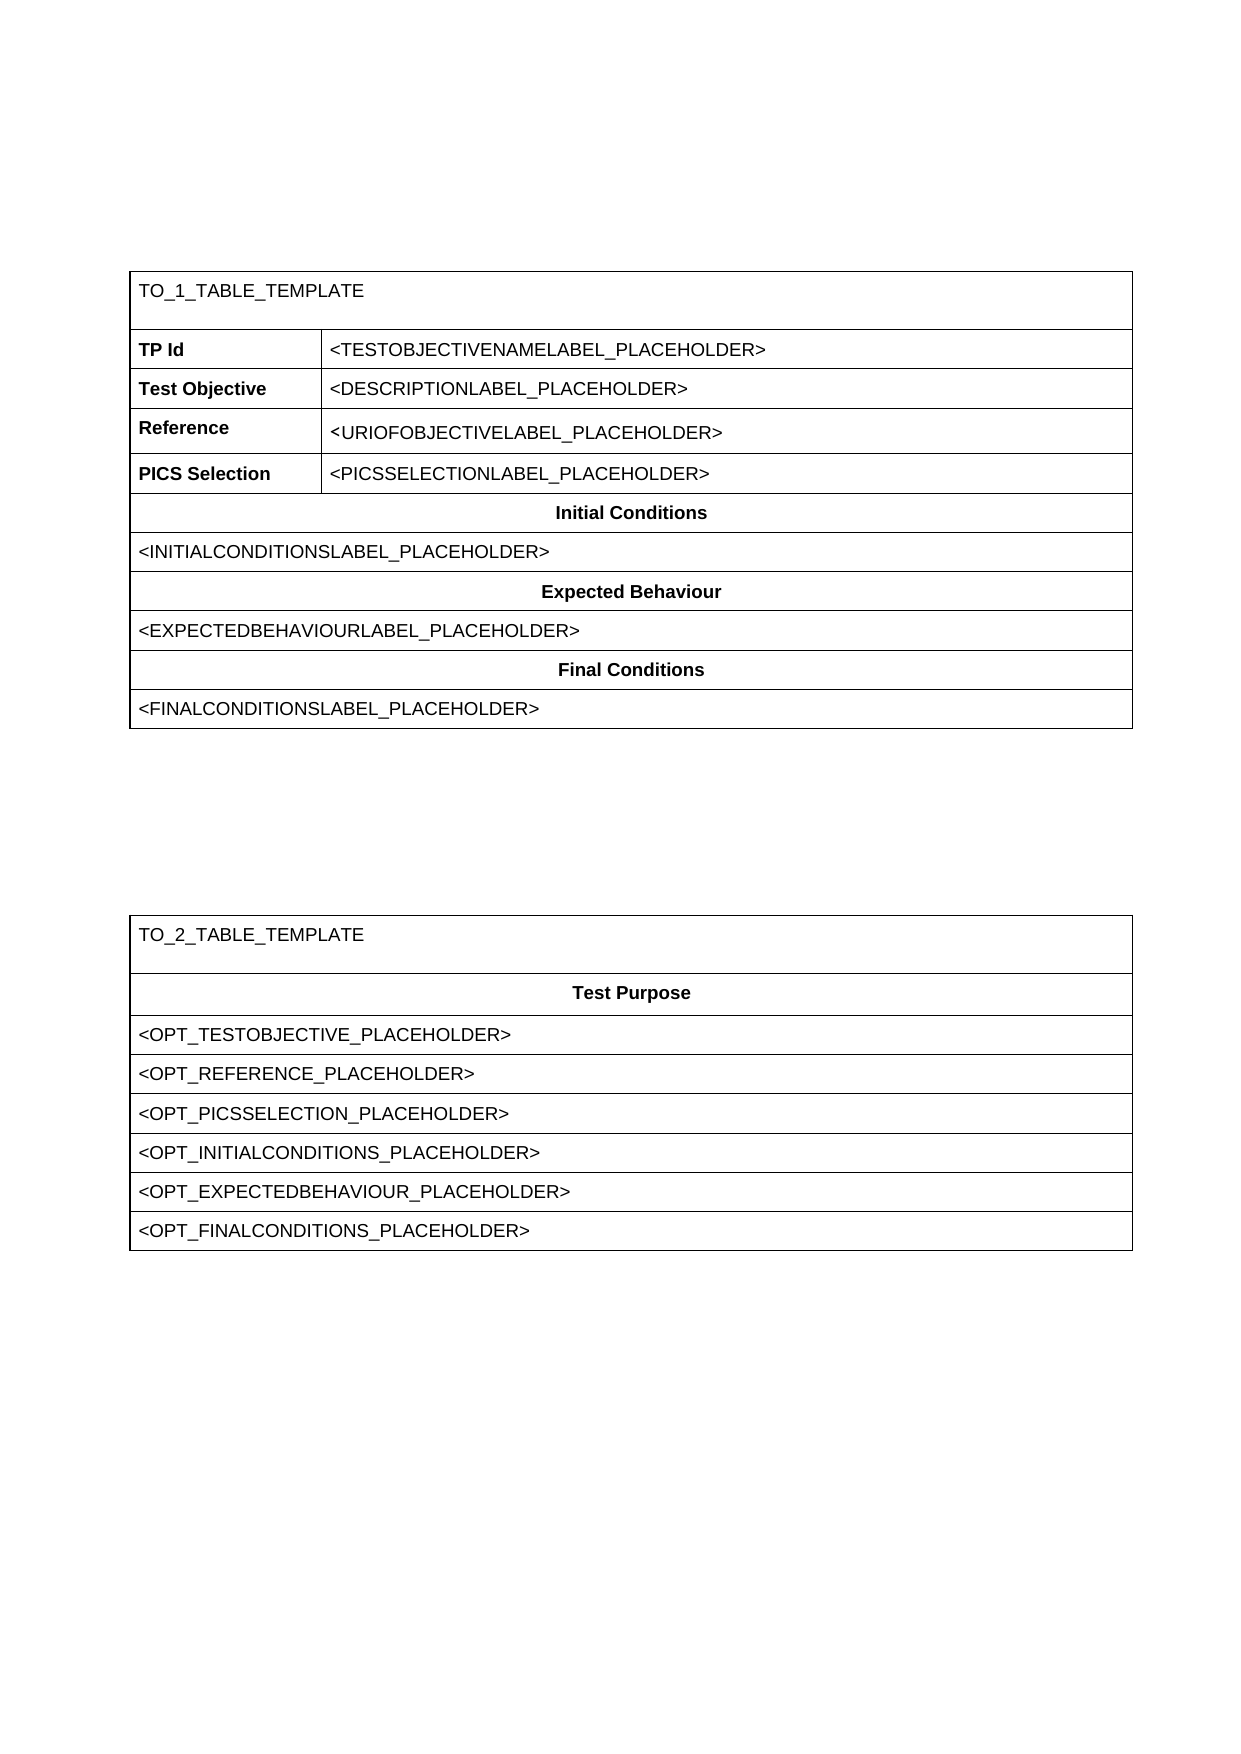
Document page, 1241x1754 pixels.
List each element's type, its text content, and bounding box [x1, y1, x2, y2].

table_cell <EXPECTEDBEHAVIOURLABEL_PLACEHOLDER> [131, 611, 1132, 649]
table_cell <FINALCONDITIONSLABEL_PLACEHOLDER> [131, 690, 1132, 728]
table_header TO_1_TABLE_TEMPLATE [131, 272, 1132, 329]
table_cell Test Purpose [131, 974, 1132, 1014]
table_cell <OPT_PICSSELECTION_PLACEHOLDER> [131, 1094, 1132, 1132]
table_cell Test Objective [131, 369, 321, 407]
table_cell <OPT_EXPECTEDBEHAVIOUR_PLACEHOLDER> [131, 1173, 1132, 1211]
table_cell PICS Selection [131, 454, 321, 492]
table_cell Reference [131, 409, 321, 453]
table_cell TP Id [131, 330, 321, 368]
table_cell <OPT_FINALCONDITIONS_PLACEHOLDER> [131, 1212, 1132, 1250]
table_cell <OPT_INITIALCONDITIONS_PLACEHOLDER> [131, 1134, 1132, 1172]
table_cell <DESCRIPTIONLABEL_PLACEHOLDER> [322, 369, 1132, 407]
table_cell Initial Conditions [131, 494, 1132, 532]
table_cell <URIOFOBJECTIVELABEL_PLACEHOLDER> [322, 409, 1132, 453]
table_cell <TESTOBJECTIVENAMELABEL_PLACEHOLDER> [322, 330, 1132, 368]
table_header TO_2_TABLE_TEMPLATE [131, 916, 1132, 972]
table_cell <PICSSELECTIONLABEL_PLACEHOLDER> [322, 454, 1132, 492]
table_cell <OPT_TESTOBJECTIVE_PLACEHOLDER> [131, 1016, 1132, 1054]
table_cell Expected Behaviour [131, 572, 1132, 610]
table_cell Final Conditions [131, 651, 1132, 689]
table_cell <INITIALCONDITIONSLABEL_PLACEHOLDER> [131, 533, 1132, 571]
table_cell <OPT_REFERENCE_PLACEHOLDER> [131, 1055, 1132, 1093]
